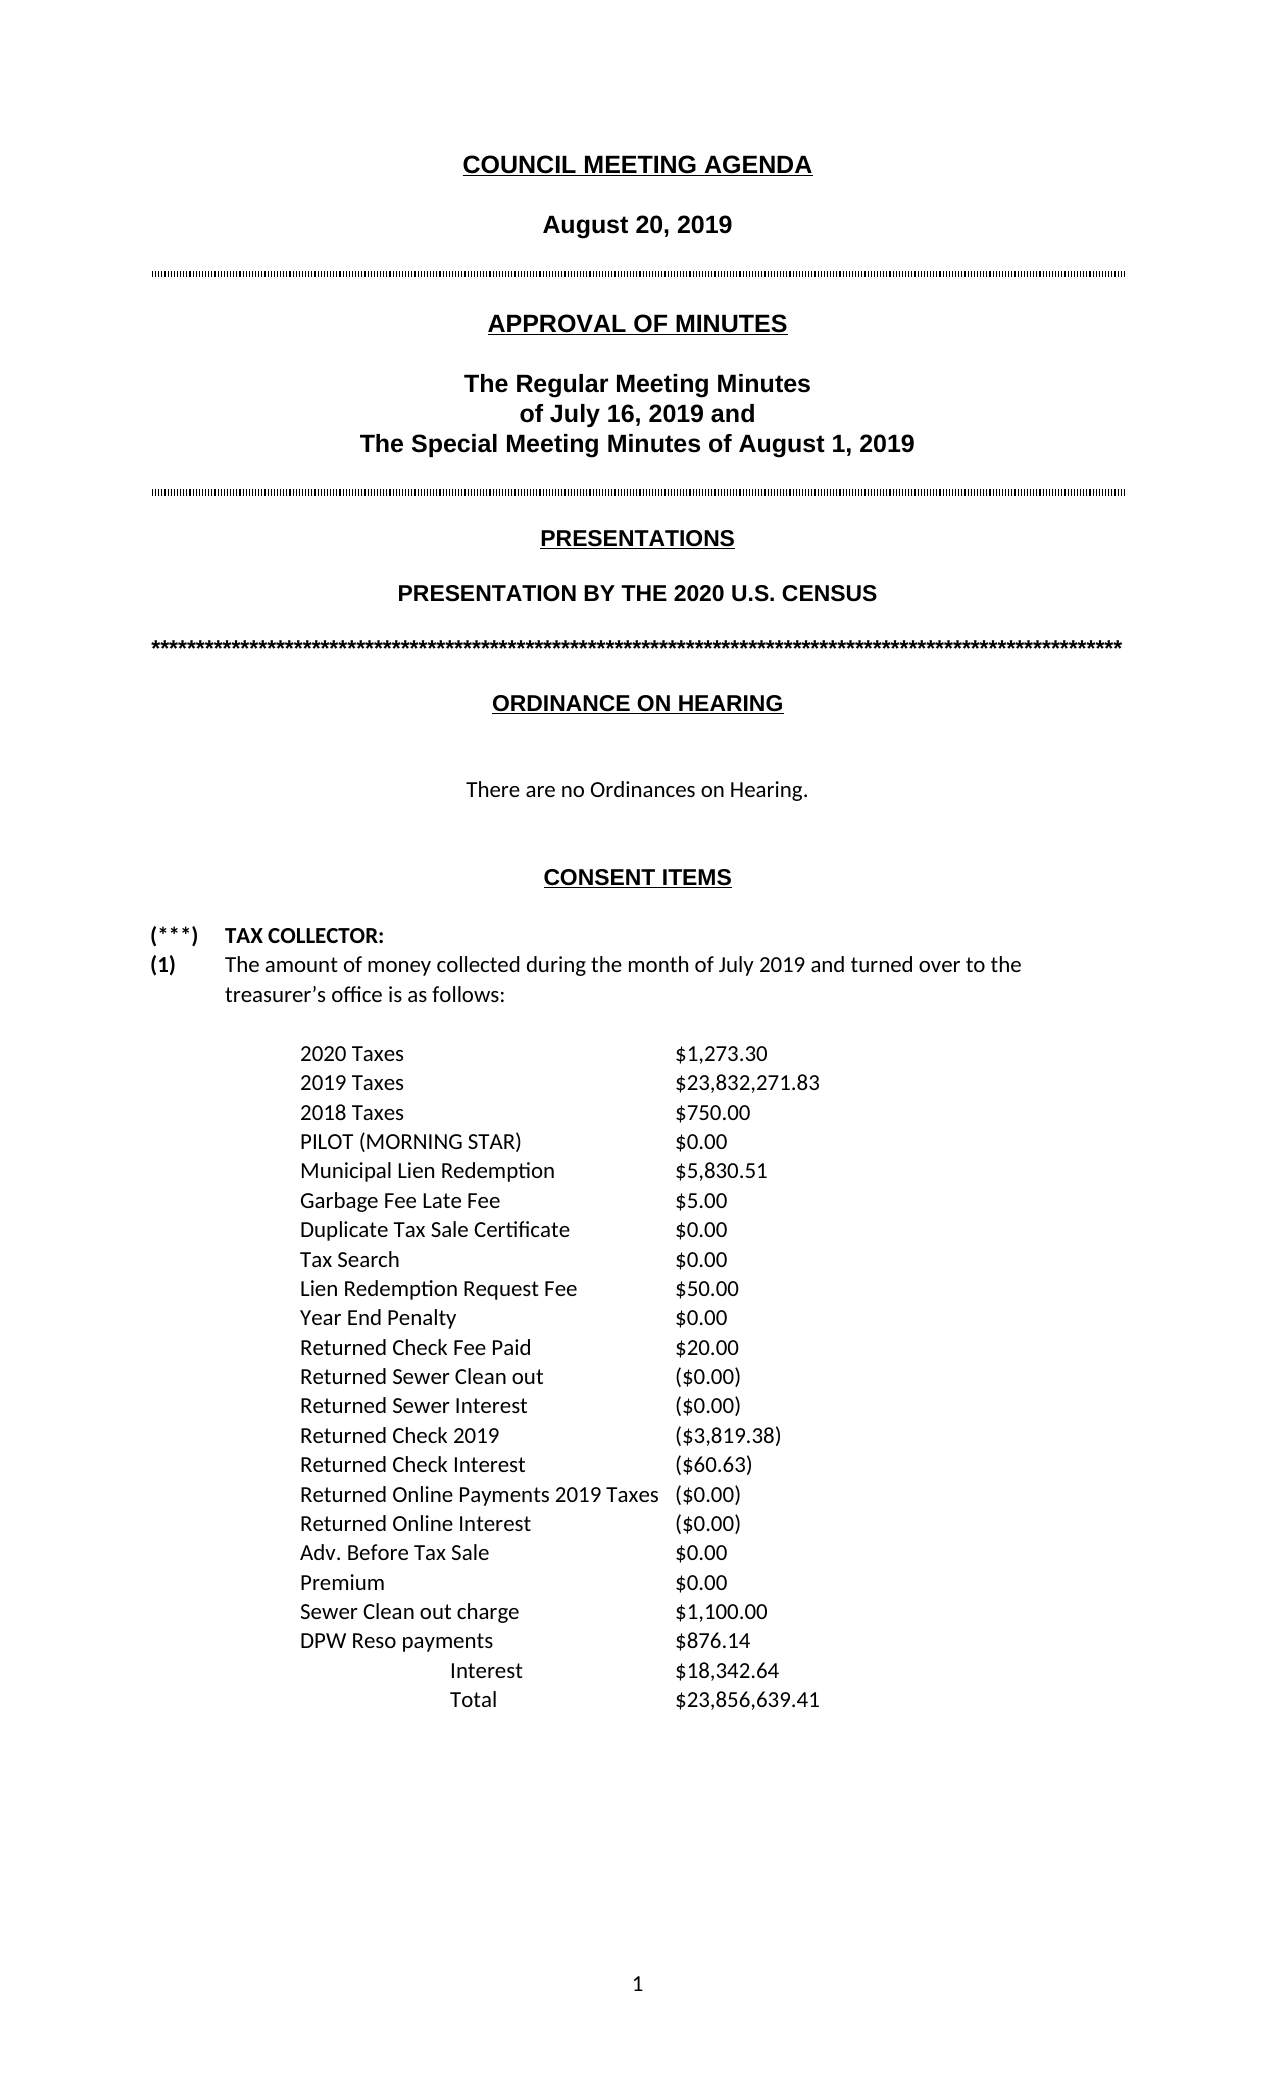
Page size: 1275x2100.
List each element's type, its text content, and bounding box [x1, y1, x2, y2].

text Tax Search $0.00 [225, 1245, 1125, 1273]
text Returned Sewer Clean out ($0.00) [225, 1362, 1125, 1390]
text The Regular Meeting Minutes [150, 369, 1125, 398]
text Adv. Before Tax Sale $0.00 [225, 1538, 1125, 1566]
text (***) TAX COLLECTOR: [150, 921, 1125, 949]
text APPROVAL OF MINUTES [150, 309, 1125, 338]
text PRESENTATION BY THE 2020 U.S. CENSUS [150, 580, 1125, 606]
text DPW Reso payments $876.14 [225, 1627, 1125, 1654]
text PRESENTATIONS [150, 525, 1125, 551]
text Returned Check Interest ($60.63) [225, 1450, 1125, 1478]
text CONSENT ITEMS [150, 864, 1125, 890]
text Municipal Lien Redemption $5,830.51 [225, 1157, 1125, 1184]
text of July 16, 2019 and [150, 399, 1125, 428]
list The amount of money collected during the month of July 2019 and turned over to the treasurer’s office is as follows: [150, 950, 1125, 1008]
text Interest $18,342.64 [150, 1656, 1125, 1684]
text ORDINANCE ON HEARING [150, 690, 1125, 717]
text Sewer Clean out charge $1,100.00 [225, 1597, 1125, 1625]
text Returned Online Payments 2019 Taxes ($0.00) [225, 1480, 1125, 1508]
text Duplicate Tax Sale Certificate $0.00 [225, 1215, 1125, 1243]
text The Special Meeting Minutes of August 1, 2019 [150, 429, 1125, 458]
text Returned Sewer Interest ($0.00) [225, 1392, 1125, 1419]
text Year End Penalty $0.00 [225, 1303, 1125, 1331]
text August 20, 2019 [150, 210, 1125, 239]
text Total $23,856,639.41 [150, 1685, 1125, 1713]
text 2019 Taxes $23,832,271.83 [225, 1068, 1125, 1096]
text Garbage Fee Late Fee $5.00 [225, 1186, 1125, 1214]
text 2020 Taxes $1,273.30 [225, 1039, 1125, 1067]
text PILOT (MORNING STAR) $0.00 [225, 1127, 1125, 1155]
text Premium $0.00 [225, 1568, 1125, 1596]
text ************************************************************************************************************* [150, 635, 1125, 661]
text Returned Check Fee Paid $20.00 [225, 1333, 1125, 1361]
text 2018 Taxes $750.00 [225, 1098, 1125, 1126]
text Returned Online Interest ($0.00) [225, 1509, 1125, 1537]
text COUNCIL MEETING AGENDA [150, 150, 1125, 179]
text Returned Check 2019 ($3,819.38) [225, 1421, 1125, 1449]
text Lien Redemption Request Fee $50.00 [225, 1274, 1125, 1302]
text There are no Ordinances on Hearing. [150, 775, 1125, 803]
